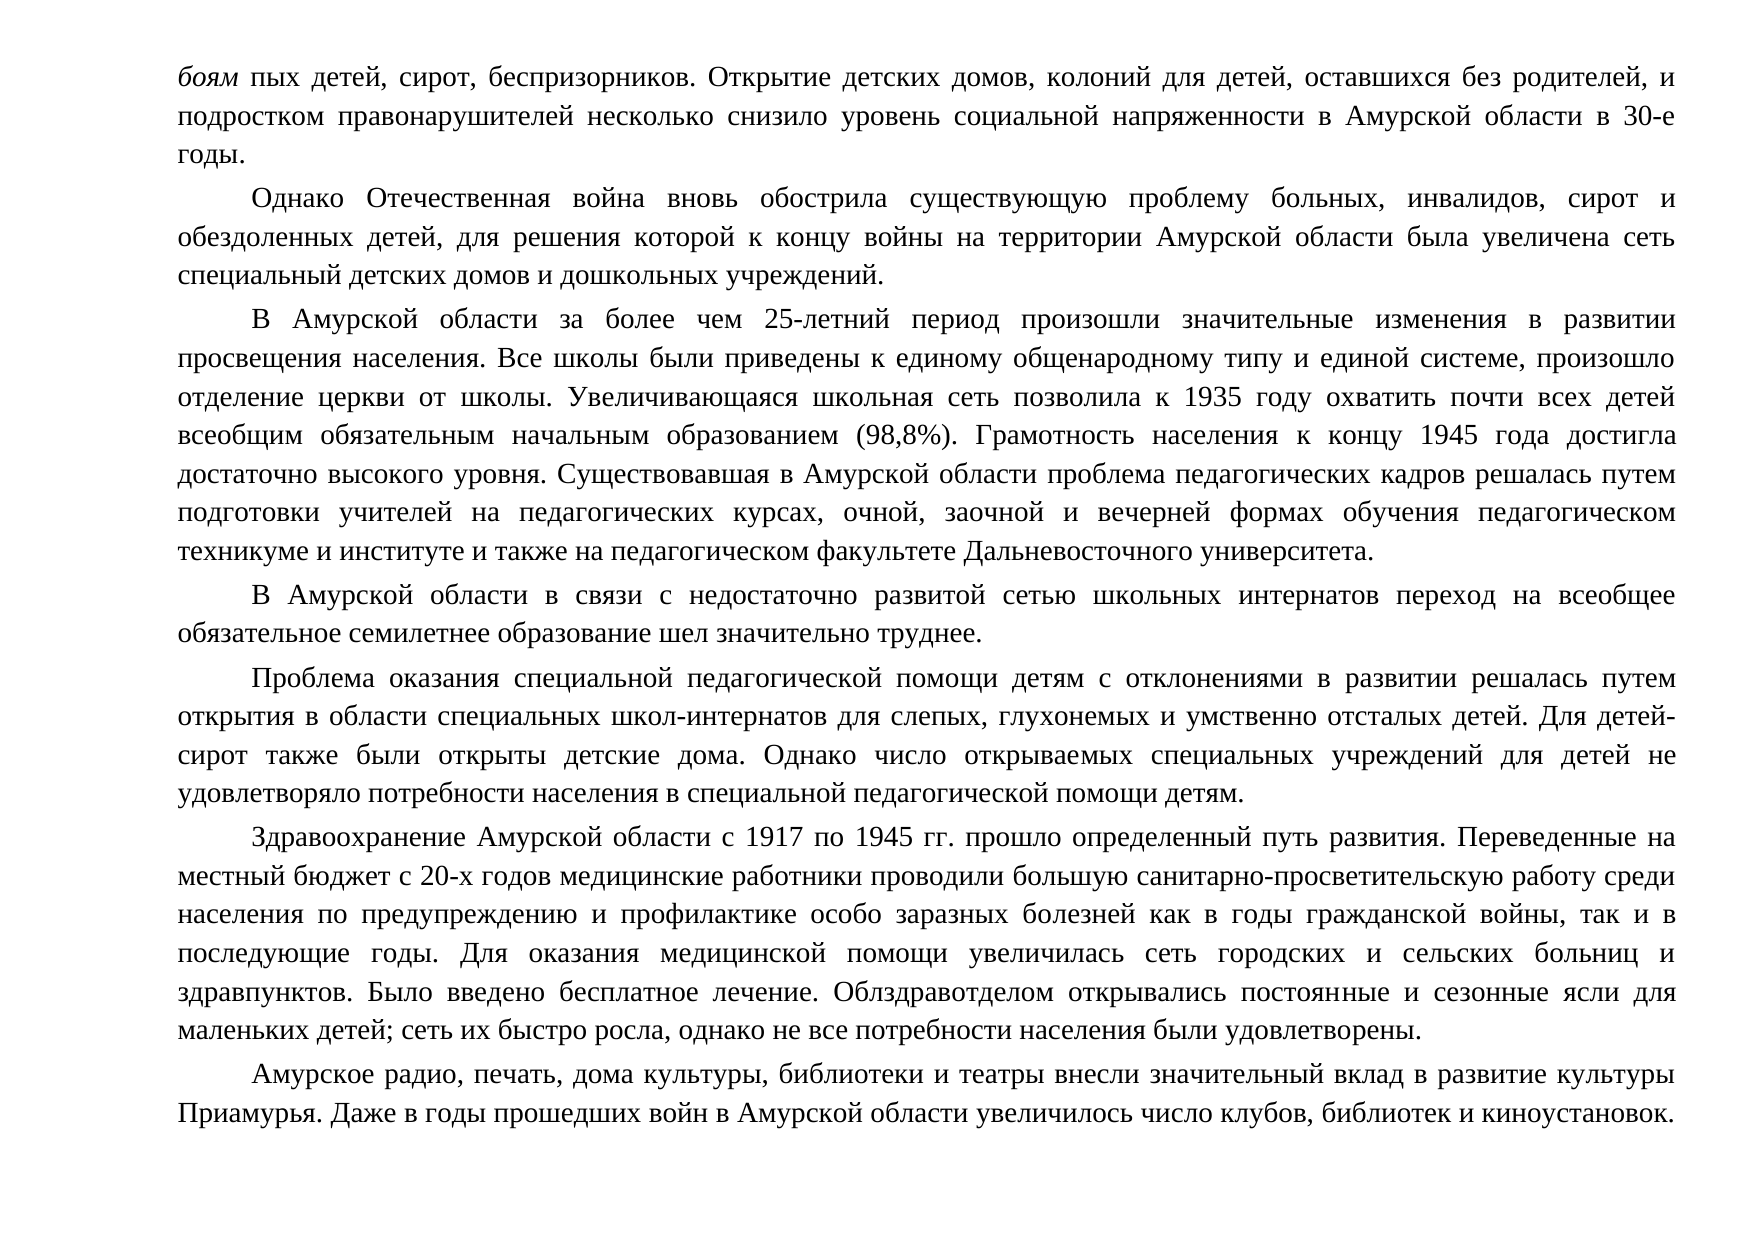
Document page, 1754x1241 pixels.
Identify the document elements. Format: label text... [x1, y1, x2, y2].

text Проблема оказания специальной педагогической помощи детям с отклонениями в развитии решалась путем открытия в области специальных школ-интернатов для слепых, глухонемых и умственно отсталых детей. Для детей-сирот также были открыты детские дома. Однако число открываемых специальных учреждений для детей не удовлетворяло потребности населения в специальной педагогической помощи детям. [177, 660, 1677, 809]
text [177, 59, 1677, 170]
text Здравоохранение Амурской области с 1917 по 1945 гг. прошло определенный путь развития. Переведенные на местный бюджет с 20-х годов медицинские работники проводили большую санитарно-просветительскую работу среди населения по предупреждению и профилактике особо заразных болезней как в годы гражданской войны, так и в последующие годы. Для оказания медицинской помощи увеличилась сеть городских и сельских больниц и здравпунктов. Было введено бесплатное лечение. Облздравотделом открывались постоянные и сезонные ясли для маленьких детей; сеть их быстро росла, однако не все потребности населения были удовлетворены. [177, 819, 1677, 1046]
text Однако Отечественная война вновь обострила существующую проблему больных, инвалидов, сирот и обездоленных детей, для решения которой к концу войны на территории Амурской области была увеличена сеть специальный детских домов и дошкольных учреждений. [177, 180, 1677, 291]
text В Амурской области в связи с недостаточно развитой сетью школьных интернатов переход на всеобщее обязательное семилетнее образование шел значительно труднее. [177, 577, 1677, 649]
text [177, 1056, 1677, 1128]
text В Амурской области за более чем 25-летний период произошли значительные изменения в развитии просвещения населения. Все школы были приведены к единому общенародному типу и единой системе, произошло отделение церкви от школы. Увеличивающаяся школьная сеть позволила к 1935 году охватить почти всех детей всеобщим обязательным начальным образованием (98,8%). Грамотность населения к концу 1945 года достигла достаточно высокого уровня. Существовавшая в Амурской области проблема педагогических кадров решалась путем подготовки учителей на педагогических курсах, очной, заочной и вечерней формах обучения педагогическом техникуме и институте и также на педагогическом факультете Дальневосточного университета. [177, 302, 1677, 566]
